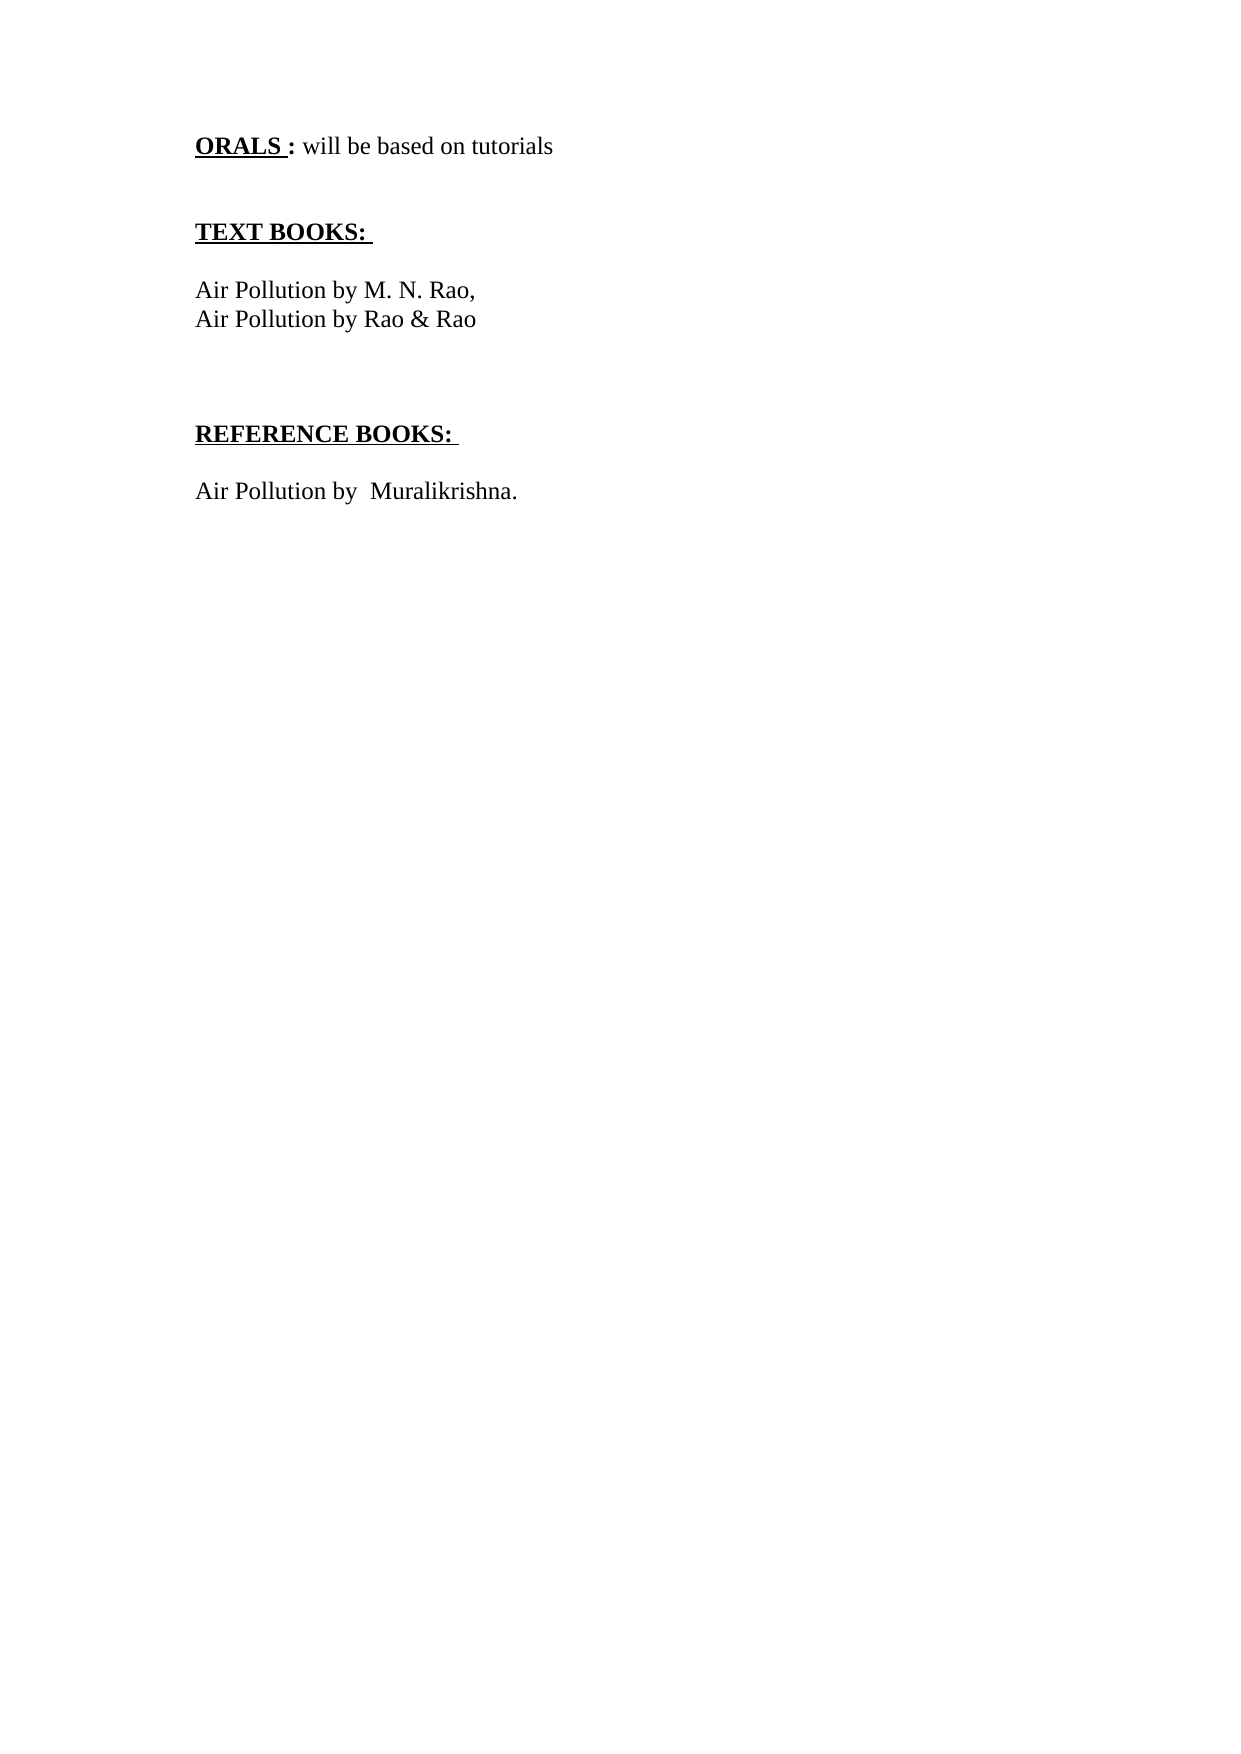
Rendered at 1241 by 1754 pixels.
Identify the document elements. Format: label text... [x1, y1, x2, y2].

text Air Pollution by Muralikrishna. [172, 476, 1090, 505]
text TEXT BOOKS: [172, 217, 1090, 246]
text Air Pollution by M. N. Rao, [172, 275, 1090, 304]
text REFERENCE BOOKS: [172, 419, 1090, 447]
text Air Pollution by Rao & Rao [172, 304, 1090, 332]
text ORALS : will be based on tutorials [172, 131, 1090, 160]
